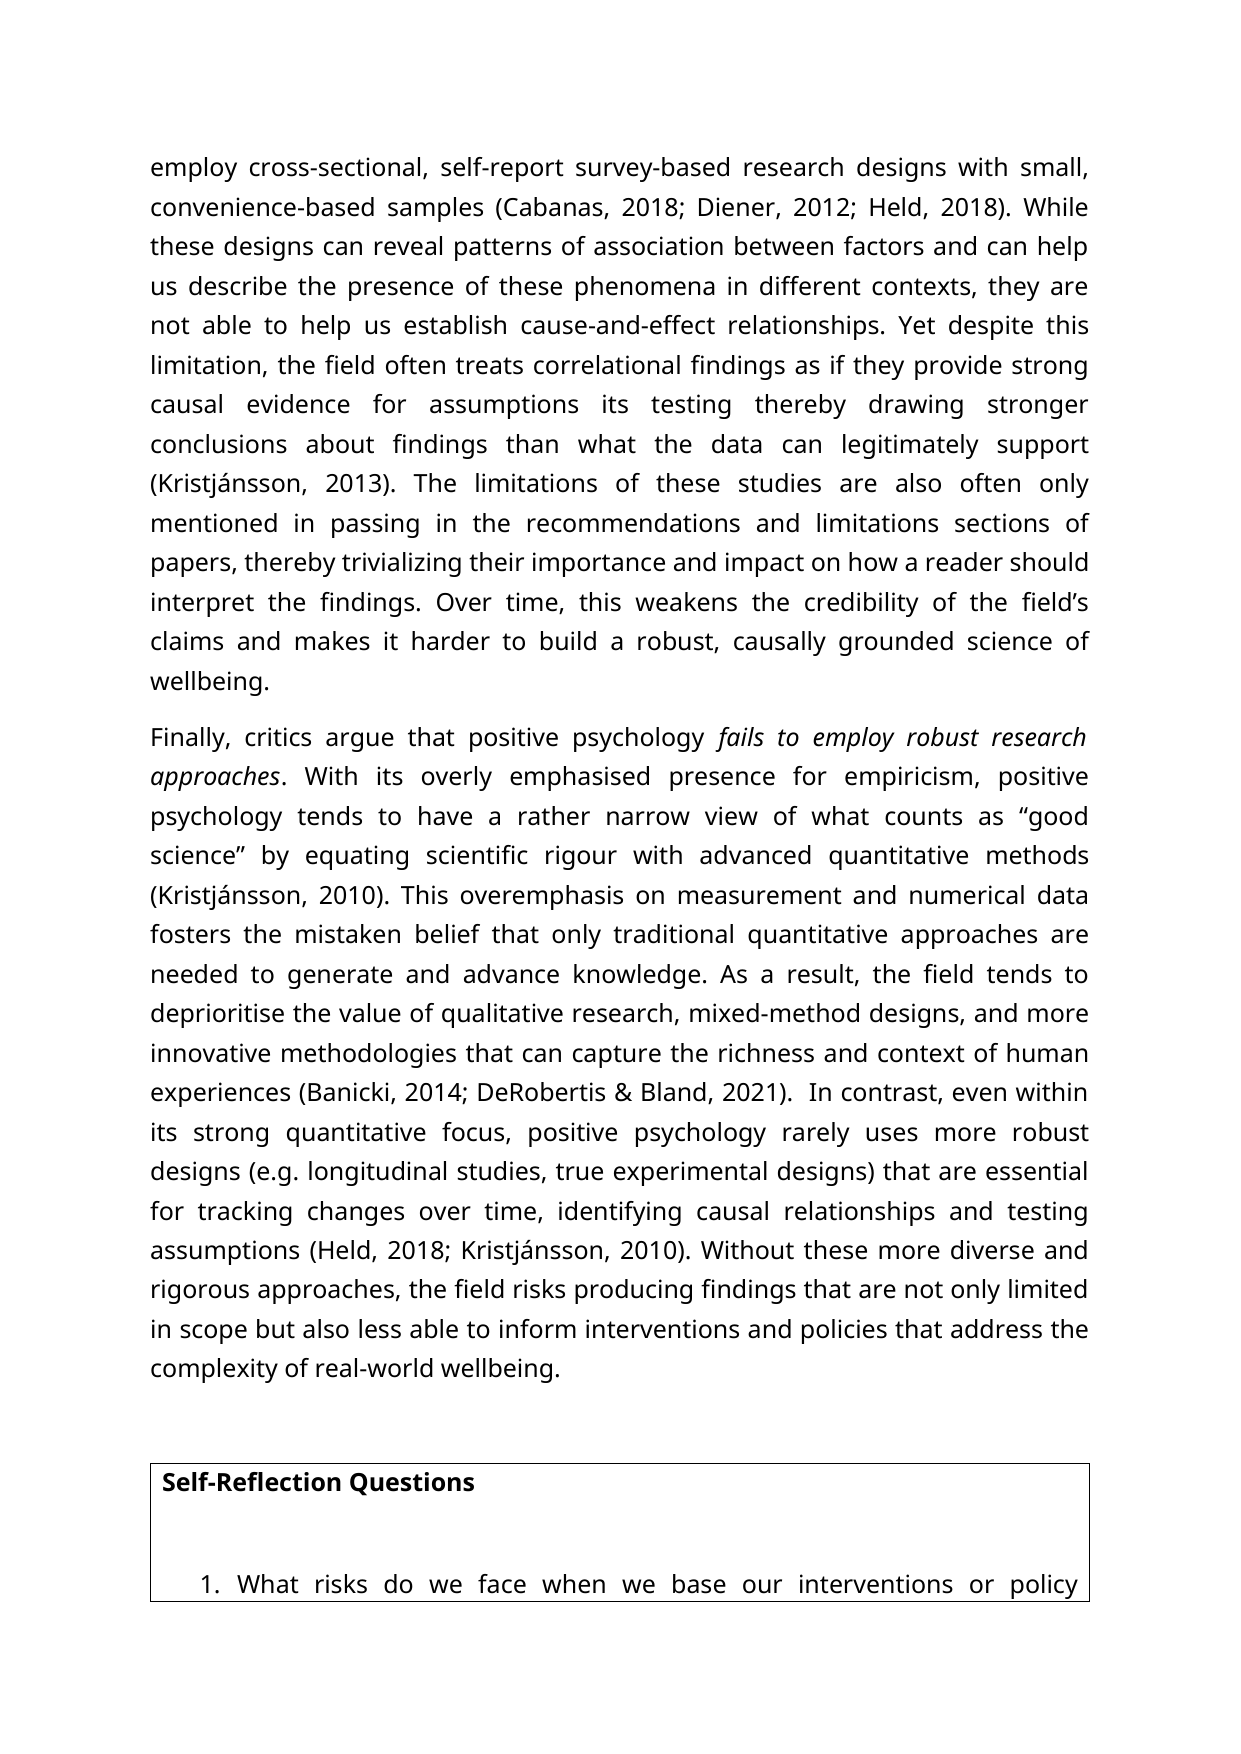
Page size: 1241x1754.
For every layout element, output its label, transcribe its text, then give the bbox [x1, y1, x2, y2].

text Finally, critics argue that positive psychology fails to employ robust research approaches. With its overly emphasised presence for empiricism, positive psychology tends to have a rather narrow view of what counts as “good science” by equating scientific rigour with advanced quantitative methods (Kristjánsson, 2010). This overemphasis on measurement and numerical data fosters the mistaken belief that only traditional quantitative approaches are needed to generate and advance knowledge. As a result, the field tends to deprioritise the value of qualitative research, mixed-method designs, and more innovative methodologies that can capture the richness and context of human experiences (Banicki, 2014; DeRobertis & Bland, 2021). In contrast, even within its strong quantitative focus, positive psychology rarely uses more robust designs (e.g. longitudinal studies, true experimental designs) that are essential for tracking changes over time, identifying causal relationships and testing assumptions (Held, 2018; Kristjánsson, 2010). Without these more diverse and rigorous approaches, the field risks producing findings that are not only limited in scope but also less able to inform interventions and policies that address the complexity of real-world wellbeing. [150, 719, 1090, 1385]
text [150, 150, 1090, 697]
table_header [151, 1464, 1089, 1601]
